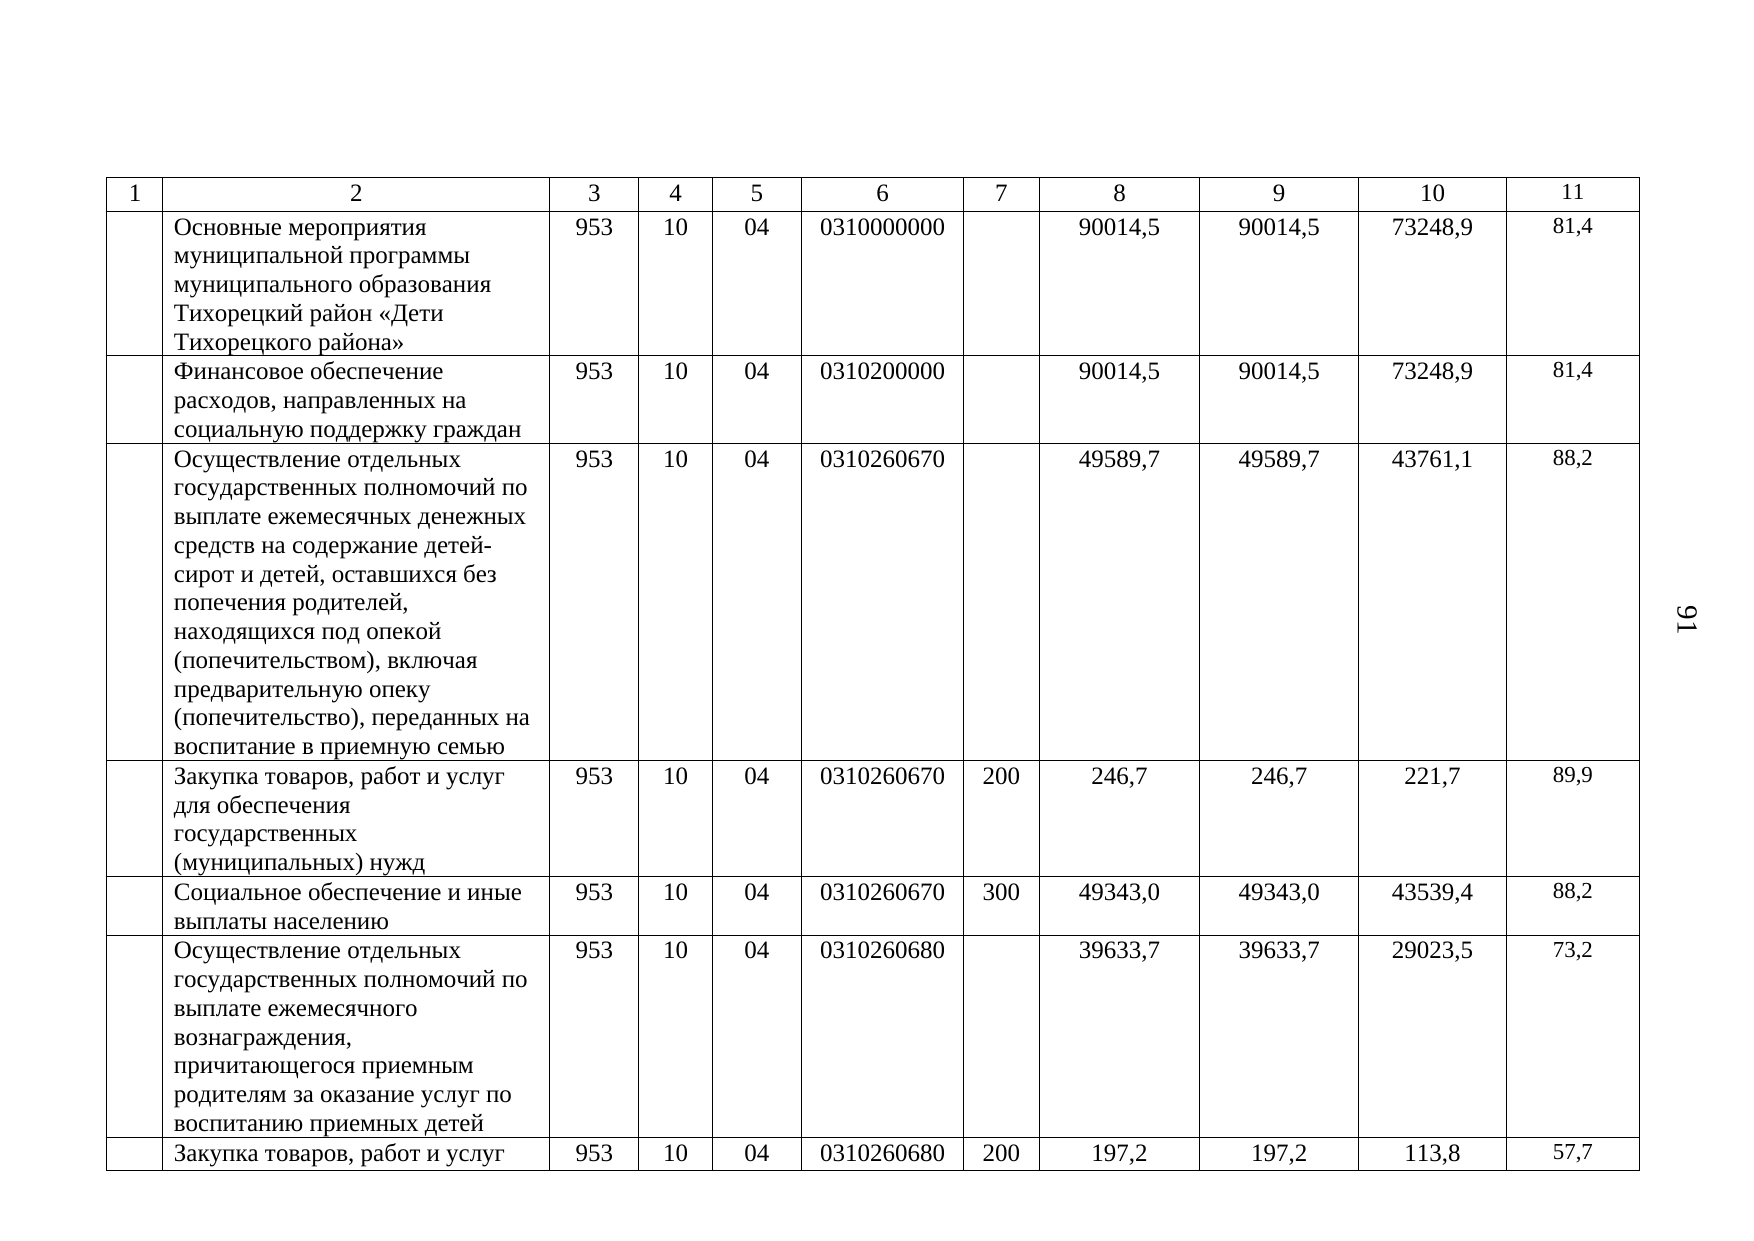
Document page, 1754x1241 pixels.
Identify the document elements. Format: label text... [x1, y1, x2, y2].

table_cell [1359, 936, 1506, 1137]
table_header 3 [550, 178, 638, 211]
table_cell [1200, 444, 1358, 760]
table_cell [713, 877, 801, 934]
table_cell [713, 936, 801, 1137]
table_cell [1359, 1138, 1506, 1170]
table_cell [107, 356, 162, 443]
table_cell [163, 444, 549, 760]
table_header 1 [107, 178, 162, 211]
table_header 2 [163, 178, 549, 211]
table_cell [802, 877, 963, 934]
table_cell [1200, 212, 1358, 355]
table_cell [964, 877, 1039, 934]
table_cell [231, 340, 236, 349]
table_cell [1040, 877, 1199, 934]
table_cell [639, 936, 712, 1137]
table_header 11 [1507, 178, 1639, 211]
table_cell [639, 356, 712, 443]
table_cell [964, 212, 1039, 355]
table_header 10 [1359, 178, 1506, 211]
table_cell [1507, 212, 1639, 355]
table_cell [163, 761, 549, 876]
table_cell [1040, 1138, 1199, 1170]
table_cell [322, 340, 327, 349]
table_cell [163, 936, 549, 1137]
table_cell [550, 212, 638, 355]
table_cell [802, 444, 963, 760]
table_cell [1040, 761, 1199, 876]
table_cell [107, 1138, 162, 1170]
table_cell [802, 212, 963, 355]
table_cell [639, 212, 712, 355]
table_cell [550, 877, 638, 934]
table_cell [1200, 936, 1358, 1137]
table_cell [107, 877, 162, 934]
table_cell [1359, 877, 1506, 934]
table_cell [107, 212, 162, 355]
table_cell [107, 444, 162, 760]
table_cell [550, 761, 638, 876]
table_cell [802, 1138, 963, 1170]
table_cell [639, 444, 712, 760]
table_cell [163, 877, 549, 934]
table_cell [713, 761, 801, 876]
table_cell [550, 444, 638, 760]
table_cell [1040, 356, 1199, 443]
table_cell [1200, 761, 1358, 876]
table_header 9 [1200, 178, 1358, 211]
table_header 4 [639, 178, 712, 211]
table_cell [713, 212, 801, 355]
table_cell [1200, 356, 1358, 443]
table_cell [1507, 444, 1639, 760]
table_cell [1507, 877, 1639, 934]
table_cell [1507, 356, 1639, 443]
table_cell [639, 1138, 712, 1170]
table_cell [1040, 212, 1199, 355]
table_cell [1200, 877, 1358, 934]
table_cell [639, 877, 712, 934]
table_header 5 [713, 178, 801, 211]
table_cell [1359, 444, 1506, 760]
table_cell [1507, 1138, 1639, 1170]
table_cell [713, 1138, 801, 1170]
table_header 8 [1040, 178, 1199, 211]
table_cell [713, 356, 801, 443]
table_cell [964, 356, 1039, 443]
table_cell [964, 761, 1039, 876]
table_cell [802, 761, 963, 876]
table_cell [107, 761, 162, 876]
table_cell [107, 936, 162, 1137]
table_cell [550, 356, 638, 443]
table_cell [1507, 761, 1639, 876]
table_header 6 [802, 178, 963, 211]
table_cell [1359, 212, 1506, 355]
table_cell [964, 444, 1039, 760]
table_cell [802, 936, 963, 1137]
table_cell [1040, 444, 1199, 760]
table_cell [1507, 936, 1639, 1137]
table_header 7 [964, 178, 1039, 211]
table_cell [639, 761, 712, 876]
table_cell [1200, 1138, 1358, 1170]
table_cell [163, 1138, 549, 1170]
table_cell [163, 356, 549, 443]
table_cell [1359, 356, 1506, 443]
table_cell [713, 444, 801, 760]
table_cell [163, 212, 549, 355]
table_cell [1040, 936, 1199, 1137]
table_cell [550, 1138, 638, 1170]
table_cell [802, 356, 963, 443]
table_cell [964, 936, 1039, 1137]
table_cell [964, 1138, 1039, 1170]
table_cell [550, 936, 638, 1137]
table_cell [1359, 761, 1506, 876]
